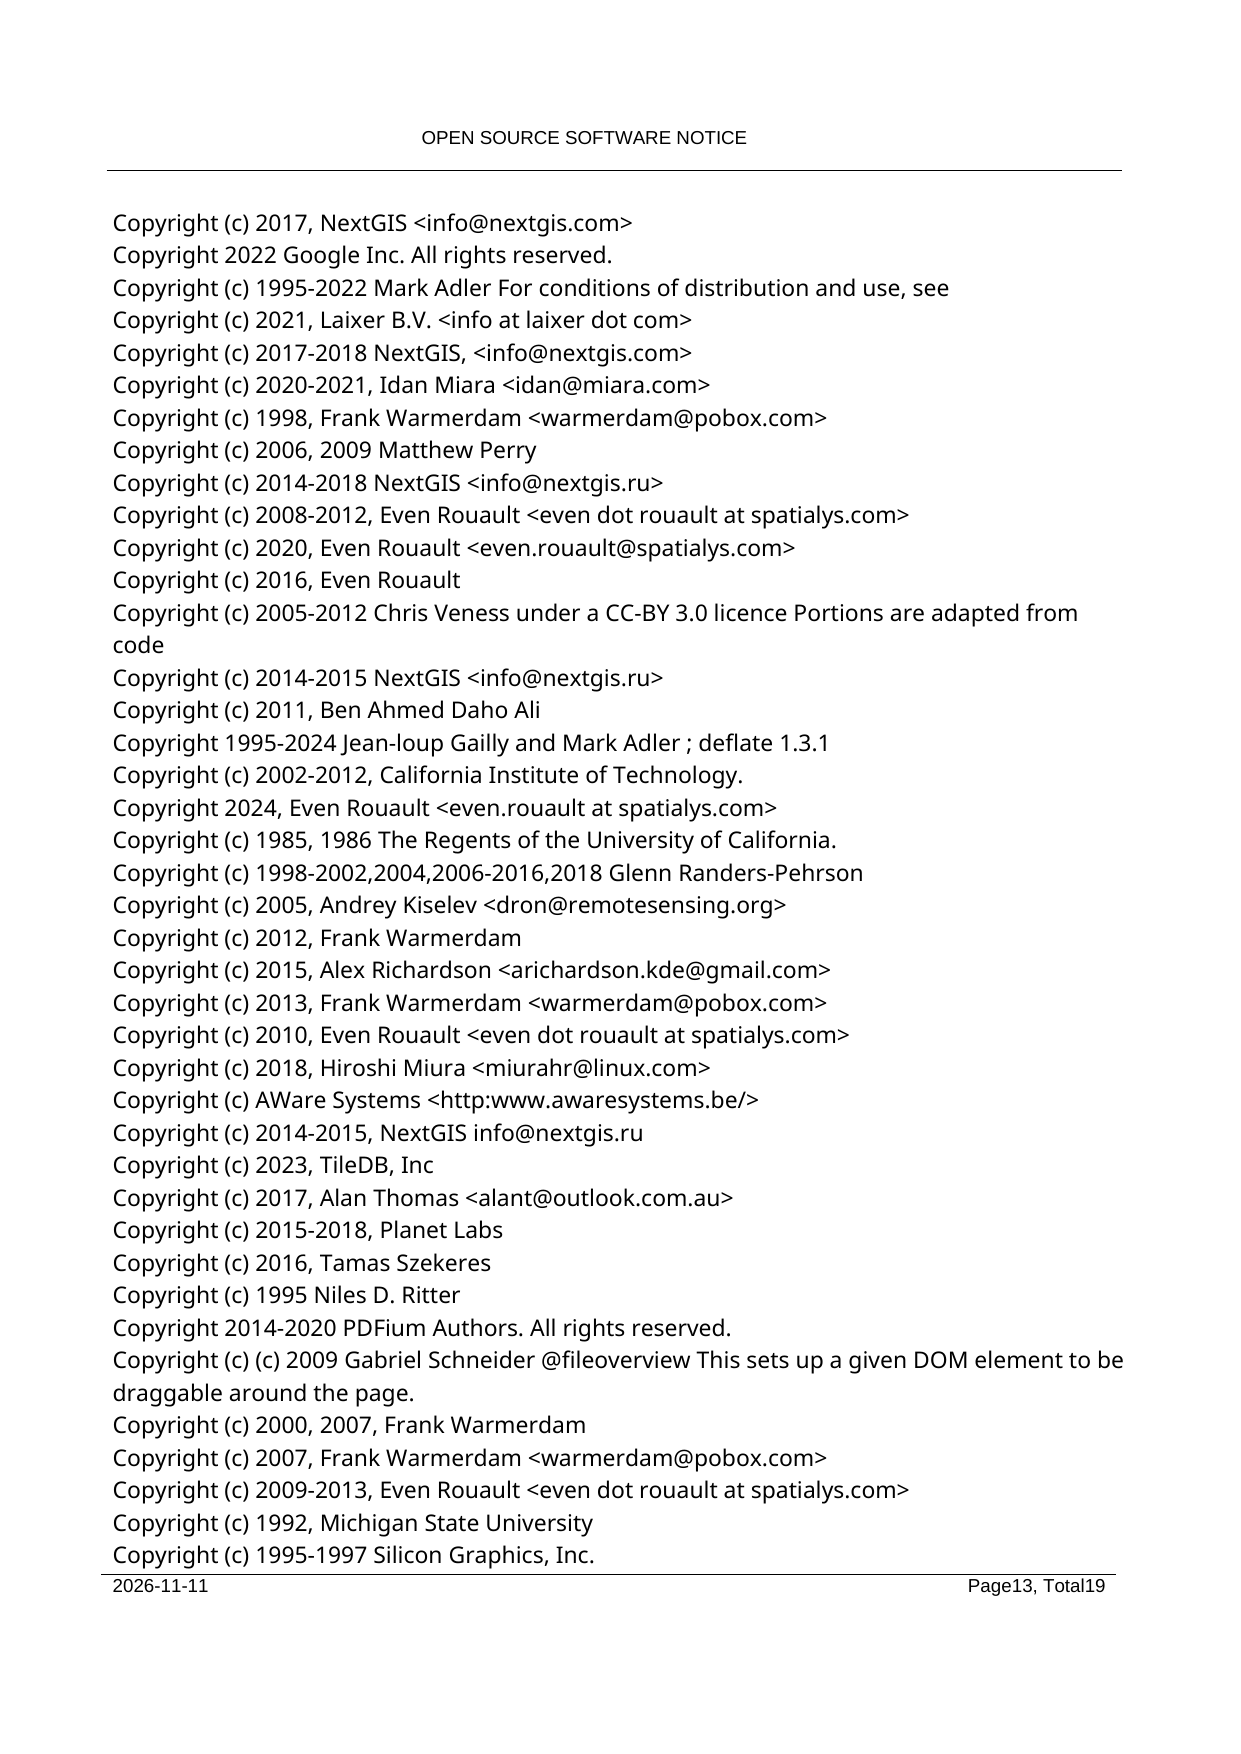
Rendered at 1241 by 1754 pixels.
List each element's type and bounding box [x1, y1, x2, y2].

text [112, 206, 1128, 1571]
